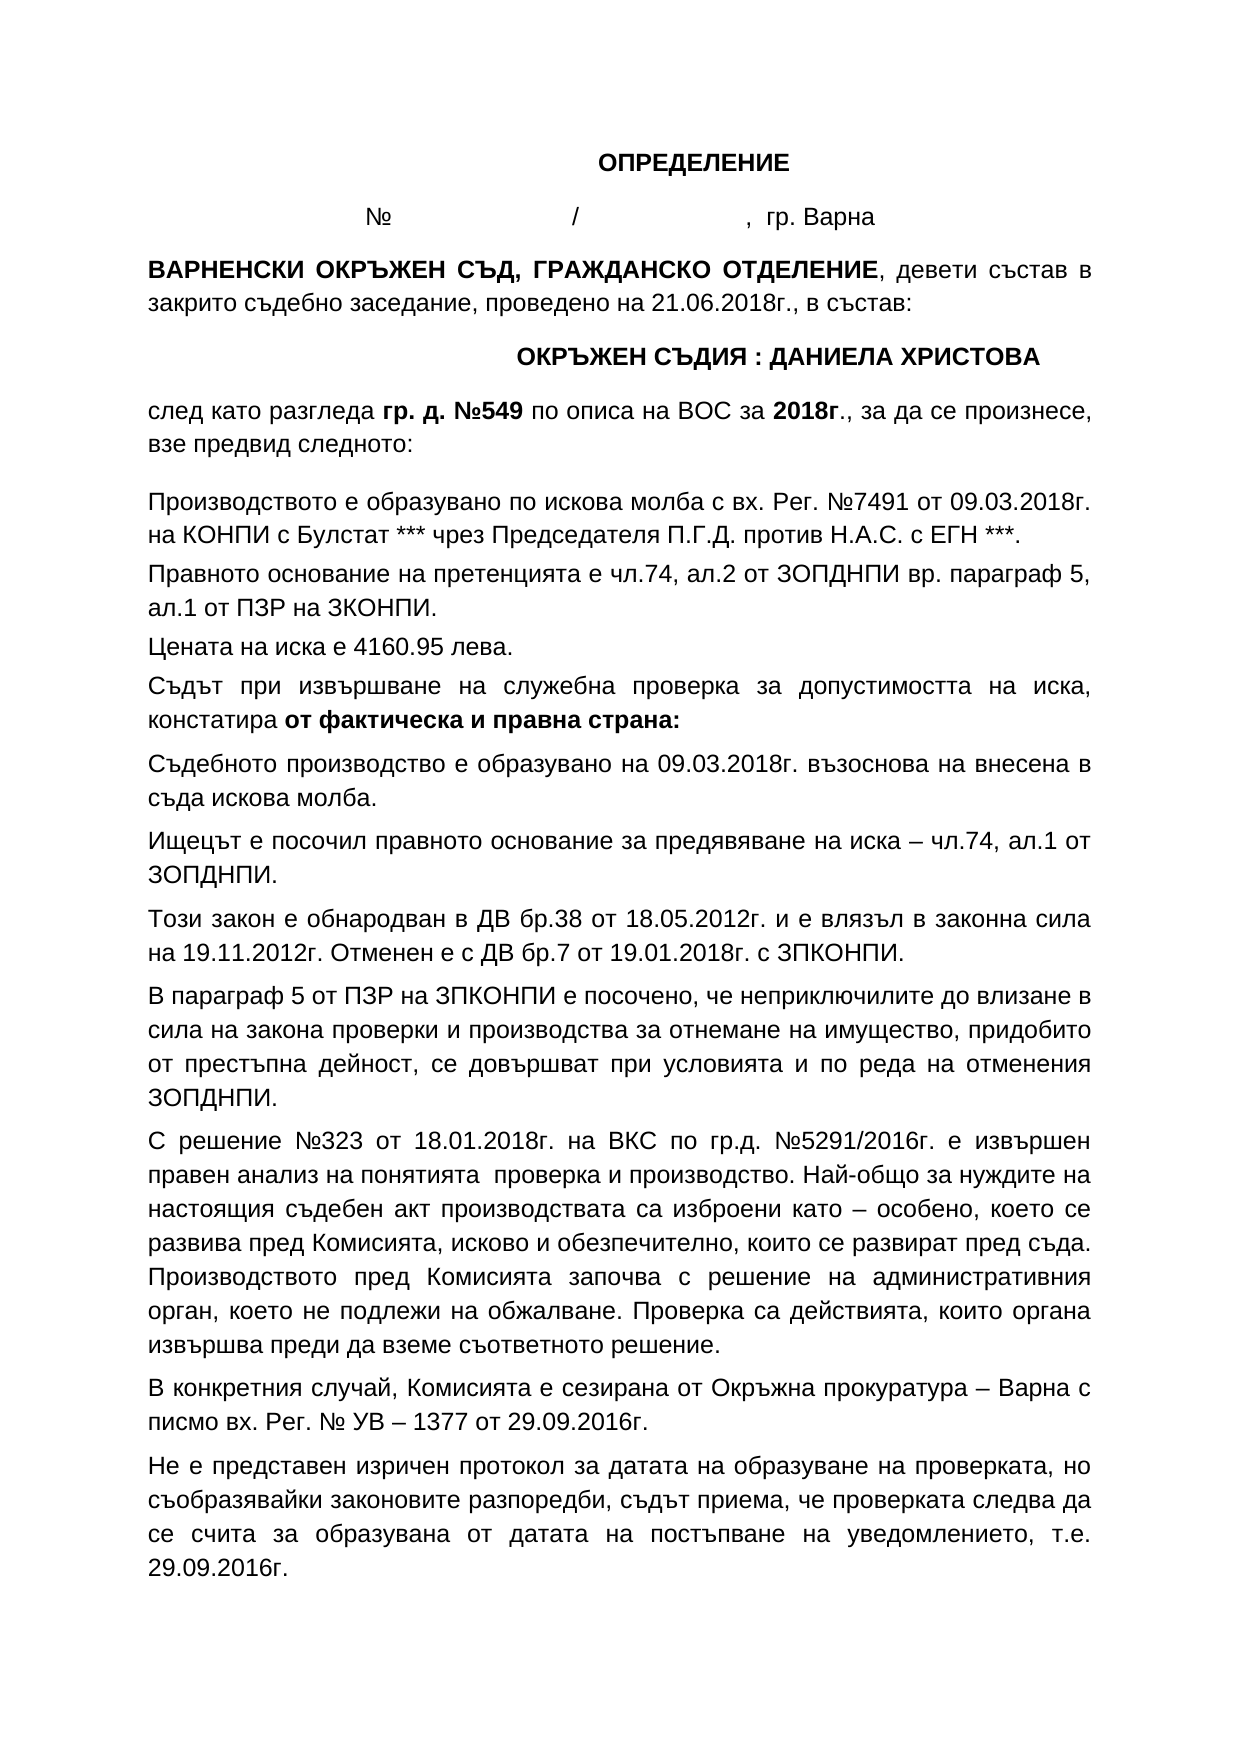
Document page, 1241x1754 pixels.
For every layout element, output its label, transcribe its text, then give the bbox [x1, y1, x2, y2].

text В конкретния случай, Комисията е сезирана от Окръжна прокуратура – Варна с писмо вх. Рег. № УВ – 1377 от 29.09.2016г. [148, 1370, 1093, 1438]
text след като разгледа гр. д. №549 по описа на ВОС за 2018г., за да се произнесе, взе предвид следното: [148, 396, 1093, 458]
text В параграф 5 от ПЗР на ЗПКОНПИ е посочено, че неприключилите до влизане в сила на закона проверки и производства за отнемане на имущество, придобито от престъпна дейност, се довършват при условията и по реда на отменения ЗОПДНПИ. [148, 977, 1093, 1113]
text Този закон е обнародван в ДВ бр.38 от 18.05.2012г. и е влязъл в законна сила на 19.11.2012г. Отменен е с ДВ бр.7 от 19.01.2018г. с ЗПКОНПИ. [148, 900, 1093, 968]
text Съдебното производство е образувано на 09.03.2018г. възоснова на внесена в съда искова молба. [148, 745, 1093, 813]
text Не е представен изричен протокол за датата на образуване на проверката, но съобразявайки законовите разпоредби, съдът приема, че проверката следва да се счита за образувана от датата на постъпване на уведомлението, т.е. 29.09.2016г. [148, 1447, 1093, 1583]
text ОКРЪЖЕН СЪДИЯ : ДАНИЕЛА ХРИСТОВА [148, 342, 1093, 371]
text ВАРНЕНСКИ ОКРЪЖЕН СЪД, ГРАЖДАНСКО ОТДЕЛЕНИЕ, девети състав в закрито съдебно заседание, проведено на 21.06.2018г., в състав: [148, 255, 1093, 317]
text Правното основание на претенцията е чл.74, ал.2 от ЗОПДНПИ вр. параграф 5, ал.1 от ПЗР на ЗКОНПИ. [148, 556, 1093, 624]
text С решение №323 от 18.01.2018г. на ВКС по гр.д. №5291/2016г. е извършен правен анализ на понятията проверка и производство. Най-общо за нуждите на настоящия съдебен акт производствата са изброени като – особено, което се развива пред Комисията, исково и обезпечително, които се развират пред съда. Производството пред Комисията започва с решение на административния орган, което не подлежи на обжалване. Проверка са действията, които органа извършва преди да вземе съответното решение. [148, 1123, 1093, 1360]
text Цената на иска е 4160.95 лева. [148, 629, 1093, 663]
text Съдът при извършване на служебна проверка за допустимостта на иска, констатира от фактическа и правна страна: [148, 668, 1093, 736]
text Производството е образувано по искова молба с вх. Рег. №7491 от 09.03.2018г. на КОНПИ с Булстат *** чрез Председателя П.Г.Д. против Н.А.С. с ЕГН ***. [148, 483, 1093, 551]
text ОПРЕДЕЛЕНИЕ [221, 148, 1093, 176]
text Ищецът е посочил правното основание за предявяване на иска – чл.74, ал.1 от ЗОПДНПИ. [148, 822, 1093, 890]
text № / , гр. Варна [148, 201, 1093, 230]
